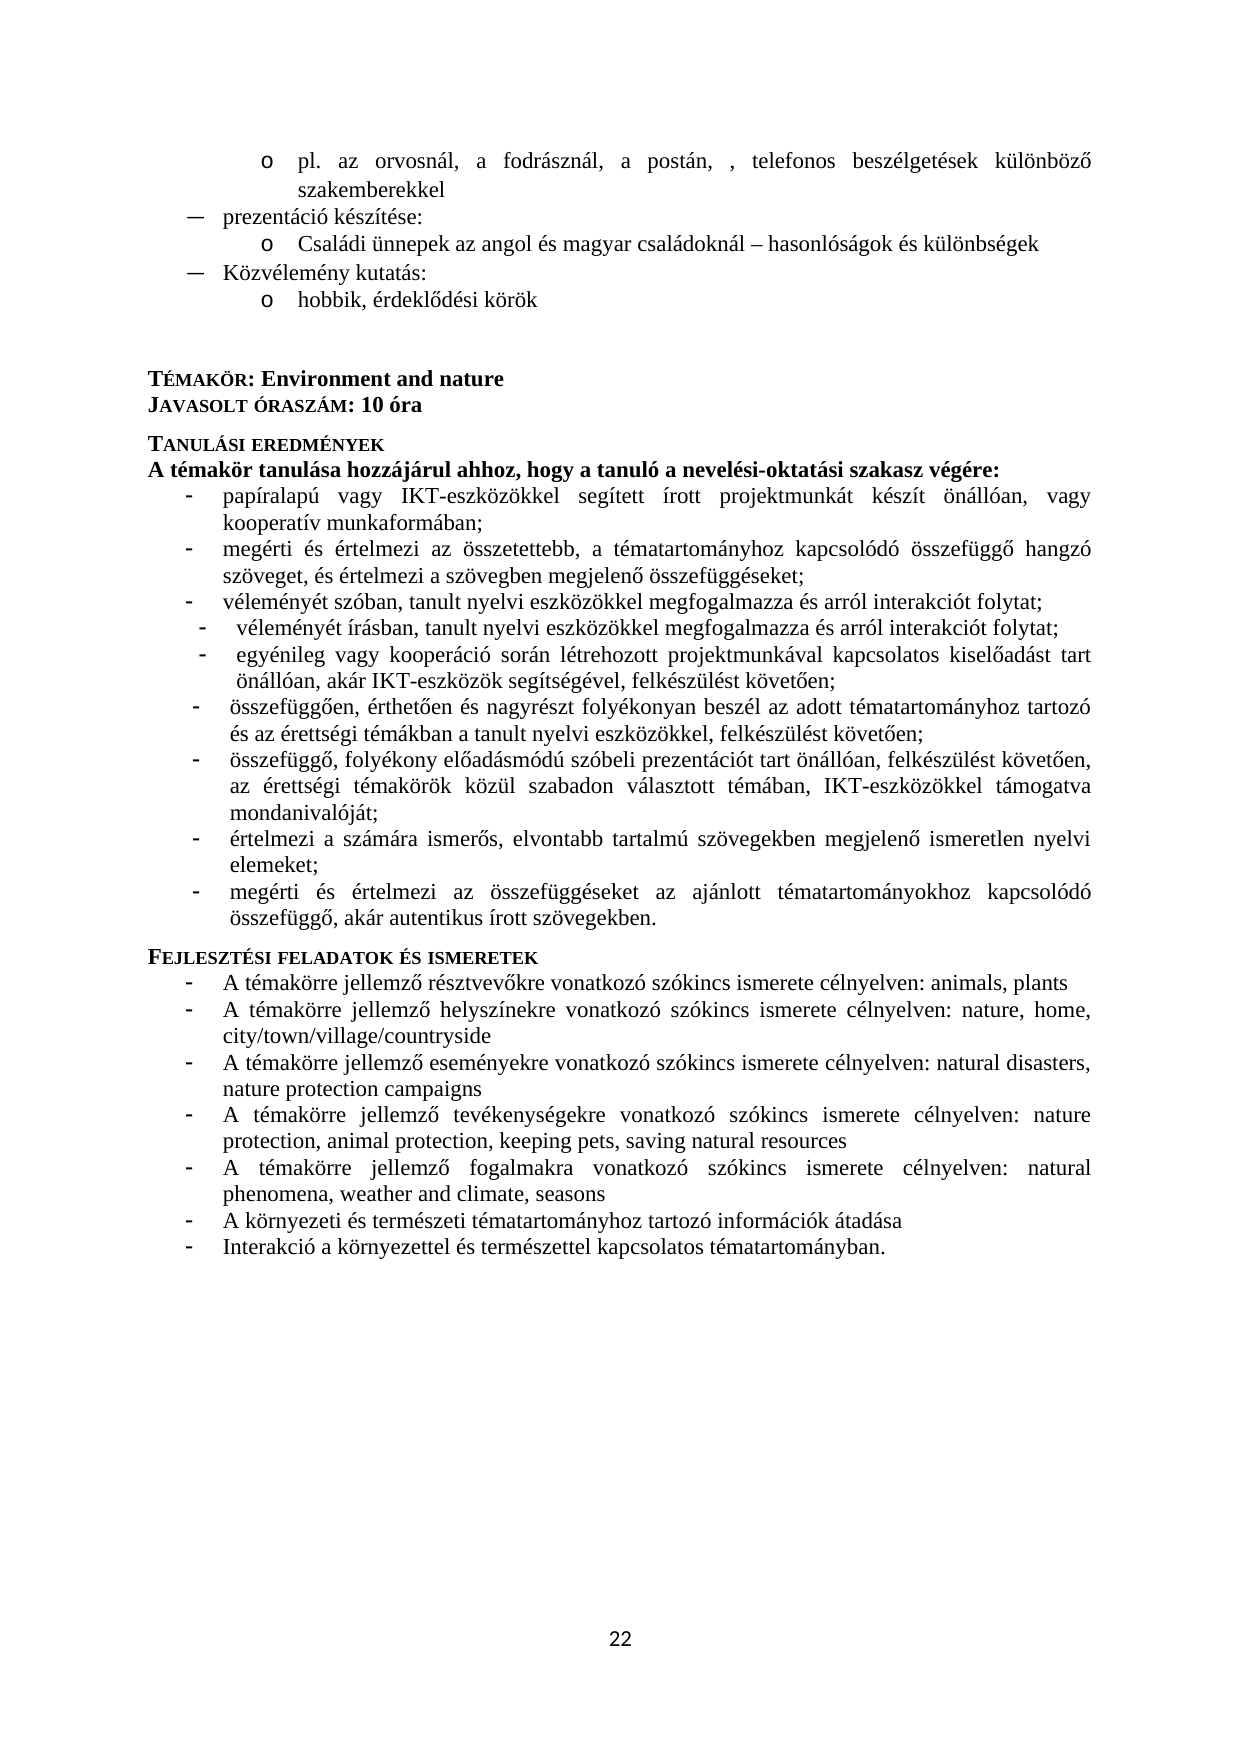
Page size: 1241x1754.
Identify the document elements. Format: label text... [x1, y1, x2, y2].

text Témakör: Environment and nature [148, 365, 1093, 391]
list A témakörre jellemző eseményekre vonatkozó szókincs ismerete célnyelven: natural disasters, nature protection campaigns [185, 1048, 1093, 1101]
text A témakör tanulása hozzájárul ahhoz, hogy a tanuló a nevelési-oktatási szakasz végére: [148, 456, 1093, 483]
list Interakció a környezettel és természettel kapcsolatos tématartományban. [185, 1233, 1093, 1259]
list hobbik, érdeklődési körök [260, 286, 1093, 315]
list összefüggően, érthetően és nagyrészt folyékonyan beszél az adott tématartományhoz tartozó és az érettségi témákban a tanult nyelvi eszközökkel, felkészülést követően; [192, 693, 1093, 746]
list papíralapú vagy IKT-eszközökkel segített írott projektmunkát készít önállóan, vagy kooperatív munkaformában; [185, 483, 1093, 535]
list egyénileg vagy kooperáció során létrehozott projektmunkával kapcsolatos kiselőadást tart önállóan, akár IKT-eszközök segítségével, felkészülést követően; [199, 641, 1093, 693]
list Családi ünnepek az angol és magyar családoknál – hasonlóságok és különbségek [260, 230, 1093, 258]
list megérti és értelmezi az összetettebb, a tématartományhoz kapcsolódó összefüggő hangzó szöveget, és értelmezi a szövegben megjelenő összefüggéseket; [185, 535, 1093, 588]
list A témakörre jellemző tevékenységekre vonatkozó szókincs ismerete célnyelven: nature protection, animal protection, keeping pets, saving natural resources [185, 1101, 1093, 1154]
list pl. az orvosnál, a fodrásznál, a postán, , telefonos beszélgetések különböző szakemberekkel [260, 148, 1093, 202]
list véleményét írásban, tanult nyelvi eszközökkel megfogalmazza és arról interakciót folytat; [199, 614, 1093, 641]
list A témakörre jellemző helyszínekre vonatkozó szókincs ismerete célnyelven: nature, home, city/town/village/countryside [185, 996, 1093, 1048]
list prezentáció készítése: [185, 202, 1093, 230]
list A környezeti és természeti tématartományhoz tartozó információk átadása [185, 1207, 1093, 1233]
list megérti és értelmezi az összefüggéseket az ajánlott tématartományokhoz kapcsolódó összefüggő, akár autentikus írott szövegekben. [192, 878, 1093, 931]
list A témakörre jellemző résztvevőkre vonatkozó szókincs ismerete célnyelven: animals, plants [185, 969, 1093, 996]
subtitle Fejlesztési feladatok és ismeretek [148, 943, 1093, 969]
list összefüggő, folyékony előadásmódú szóbeli prezentációt tart önállóan, felkészülést követően, az érettségi témakörök közül szabadon választott témában, IKT-eszközökkel támogatva mondanivalóját; [192, 746, 1093, 825]
list Közvélemény kutatás: [185, 258, 1093, 286]
list A témakörre jellemző fogalmakra vonatkozó szókincs ismerete célnyelven: natural phenomena, weather and climate, seasons [185, 1154, 1093, 1207]
subtitle Tanulási eredmények [148, 430, 1093, 456]
list értelmezi a számára ismerős, elvontabb tartalmú szövegekben megjelenő ismeretlen nyelvi elemeket; [192, 825, 1093, 878]
list véleményét szóban, tanult nyelvi eszközökkel megfogalmazza és arról interakciót folytat; [185, 588, 1093, 614]
text Javasolt óraszám: 10 óra [148, 391, 1093, 417]
